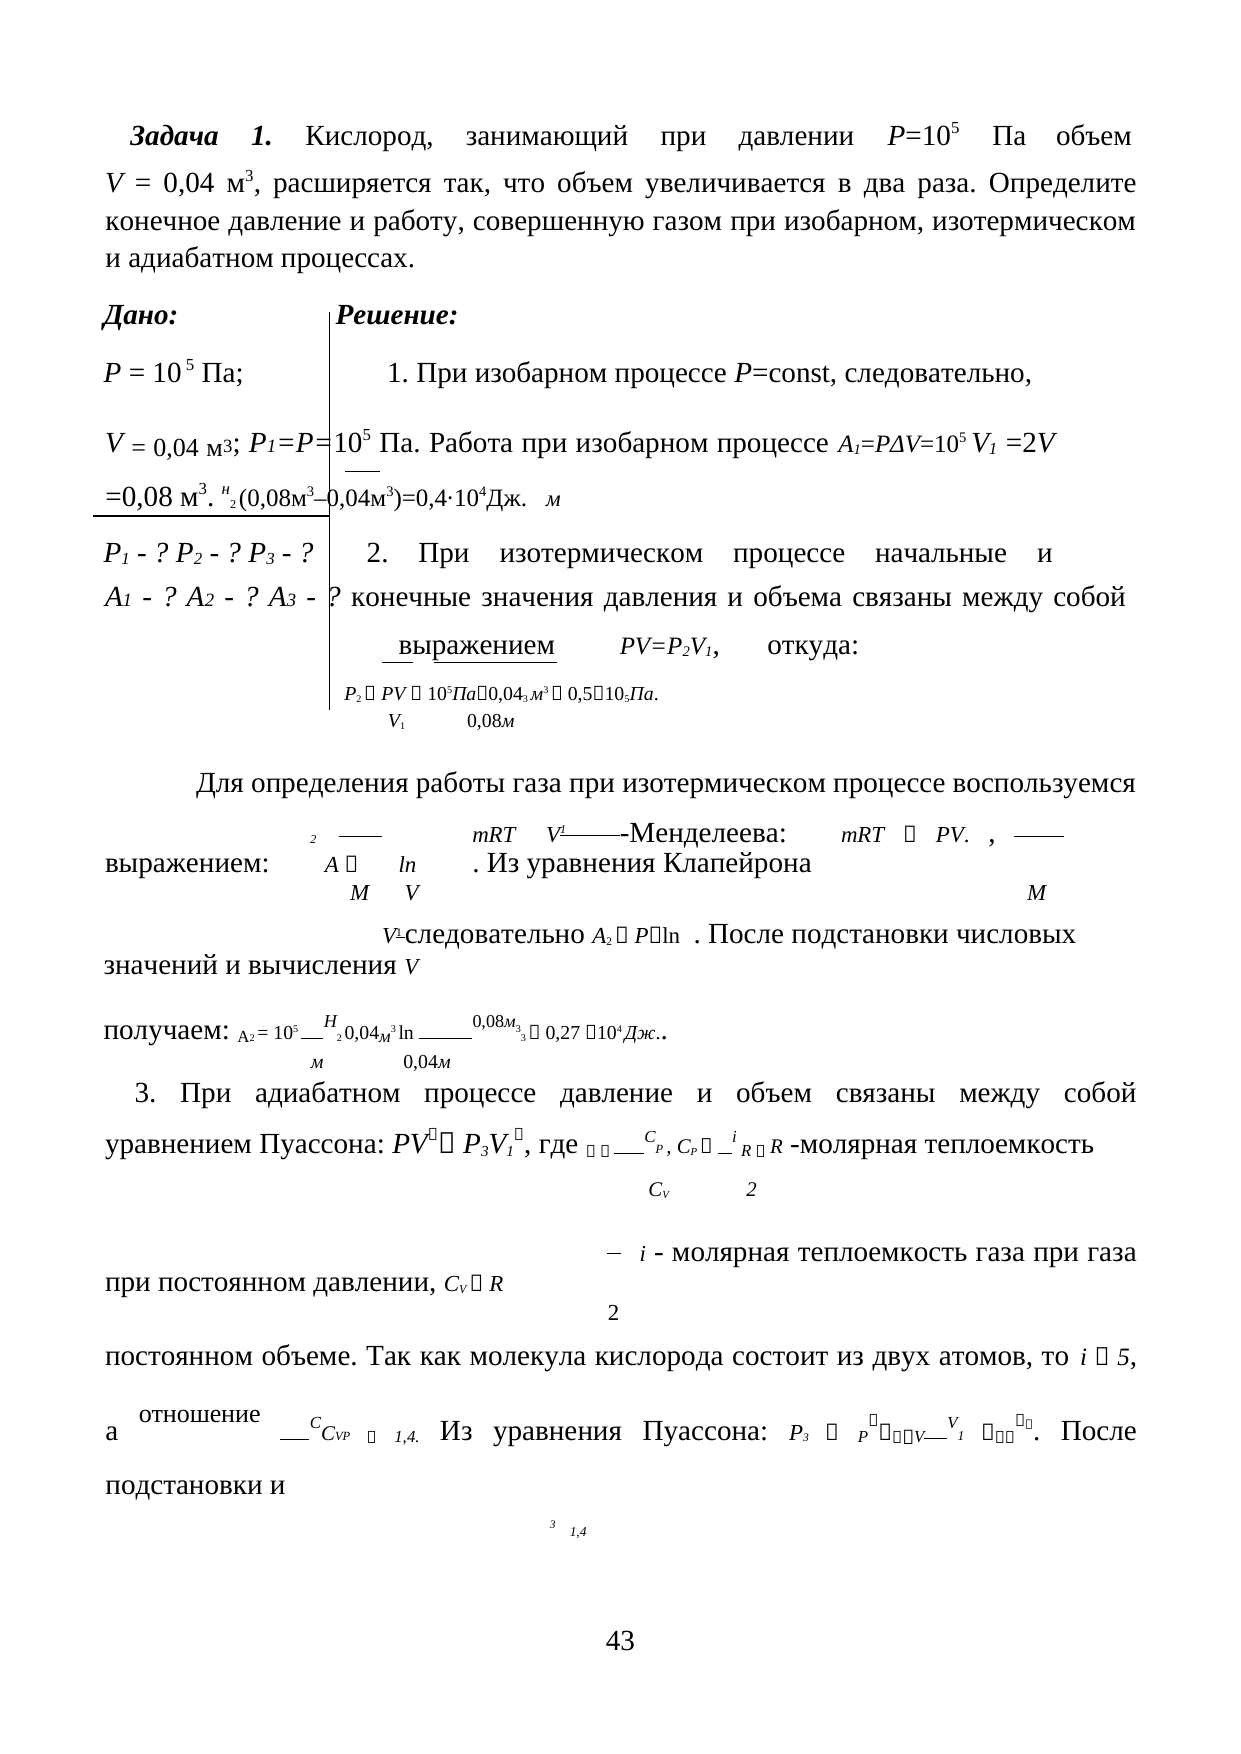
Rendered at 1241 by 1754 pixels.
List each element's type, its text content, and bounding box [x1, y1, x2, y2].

text Для определения работы газа при изотермическом процессе воспользуемся [132, 765, 1136, 798]
text P2  PV  105Па0,043 м3  0,5105Па. [344, 679, 1145, 707]
text V = 0,04 м3; Р1=Р=105 Па. Работа при изобарном процессе А1=РΔV=105 V1 =2V =0,08 м3. н2 (0,08м3–0,04м3)=0,4·104Дж. м [105, 410, 1055, 512]
text получаем: А2 = 105 Н2 0,04м3 ln 0,08м33  0,27 104 Дж.. [103, 1011, 1145, 1047]
text 2 mRT V1 -Менделеева: mRT  PV. , выражением: А  ln . Из уравнения Клапейрона [105, 817, 1137, 879]
text i - молярная теплоемкость газа при газа при постоянном давлении, CV  R [105, 1237, 1137, 1298]
text 3. При адиабатном процессе давление и объем связаны между собой уравнением Пуассона: PV P3V1, где   CP , CP  i R  R -молярная теплоемкость [105, 1075, 1137, 1162]
text P1 - ? P2 - ? P3 - ? 2. При изотермическом процессе начальные и [103, 535, 1145, 568]
text м 0,04м [103, 1050, 1145, 1072]
text постоянном объеме. Так как молекула кислорода состоит из двух атомов, то i  5, а отношение CCVP  1,4. Из уравнения Пуассона: Р3  РVV1 . После подстановки и [105, 1338, 1137, 1500]
text V1 0,08м [103, 709, 1145, 732]
text 3 1,4 [103, 1518, 1145, 1541]
text Дано: Решение: [103, 297, 1145, 330]
text Задача 1. Кислород, занимающий при давлении Р=105 Па объем [103, 118, 1145, 152]
text 2 [103, 1299, 1123, 1325]
text V = 0,04 м3, расширяется так, что объем увеличивается в два раза. Определите конечное давление и работу, совершенную газом при изобарном, изотермическом и адиабатном процессах. [105, 165, 1137, 274]
text V1 следовательно А2  Pln . После подстановки числовых значений и вычисления V [103, 919, 1137, 980]
text M V M [103, 879, 1145, 906]
text A1 - ? A2 - ? A3 - ? конечные значения давления и объема связаны между собой выражением РV=P2V1, откуда: [105, 579, 1137, 661]
text CV 2 [103, 1177, 1145, 1201]
text Р = 10 5 Па; 1. При изобарном процессе Р=const, следовательно, [103, 355, 1145, 389]
